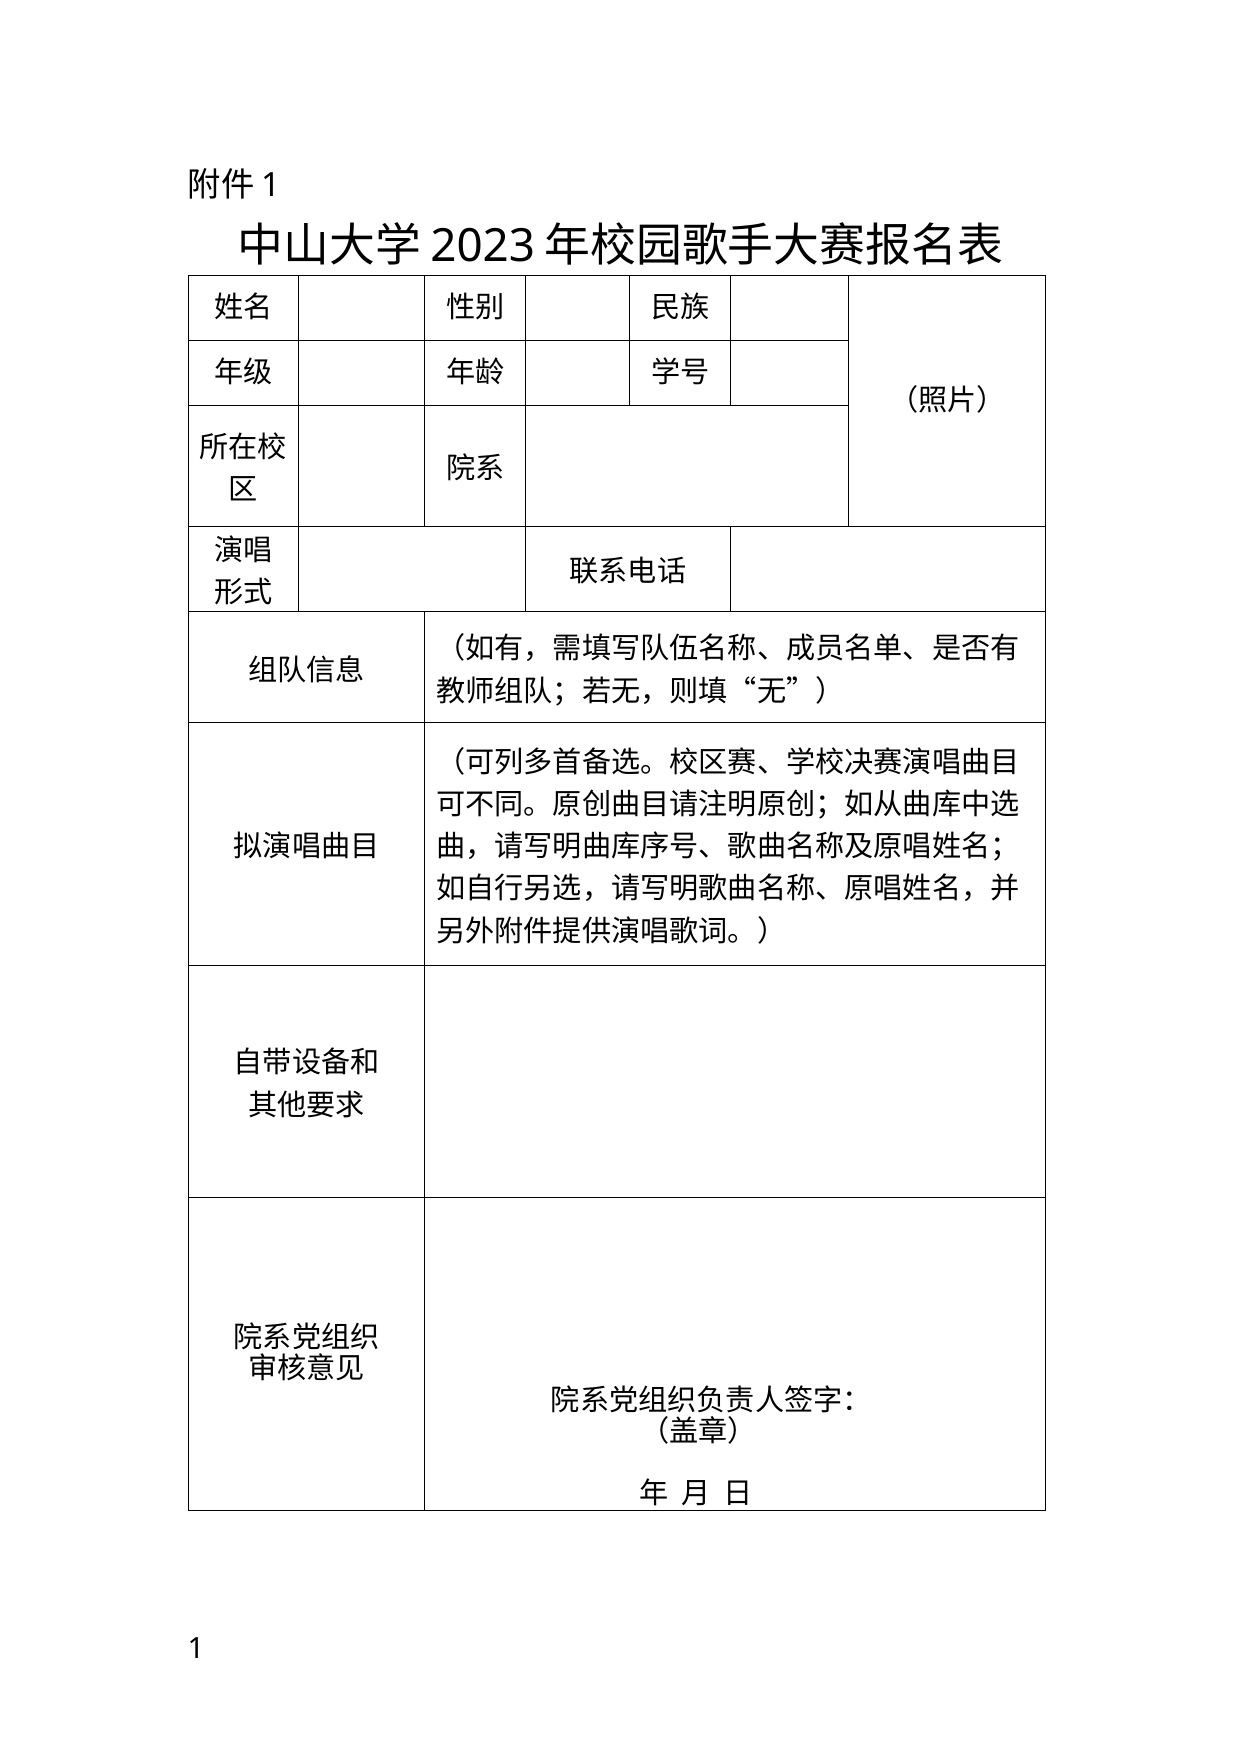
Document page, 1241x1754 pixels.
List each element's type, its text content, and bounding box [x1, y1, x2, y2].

table_cell [526, 341, 629, 405]
table_cell [299, 527, 525, 611]
table_header [526, 276, 629, 340]
table_header 性别 [425, 276, 525, 340]
table_cell [299, 341, 424, 405]
table_cell [425, 966, 1045, 1197]
table_cell 自带设备和 其他要求 [189, 966, 424, 1197]
text 中山大学2023年校园歌手大赛报名表 [187, 208, 1053, 275]
table_cell 演唱 形式 [189, 527, 298, 611]
table_header [299, 276, 424, 340]
table_cell 年级 [189, 341, 298, 405]
table_cell 组队信息 [189, 612, 424, 722]
table_header （照片） [849, 276, 1045, 526]
table_cell （如有，需填写队伍名称、成员名单、是否有教师组队；若无，则填“无”） [425, 612, 1045, 722]
table_cell 院系党组织 审核意见 [189, 1198, 424, 1510]
table_cell 年龄 [425, 341, 525, 405]
table_cell [731, 341, 848, 405]
table_cell 院系 [425, 406, 525, 526]
table_cell 所在校区 [189, 406, 298, 526]
table_cell （可列多首备选。校区赛、学校决赛演唱曲目可不同。原创曲目请注明原创；如从曲库中选曲，请写明曲库序号、歌曲名称及原唱姓名；如自行另选，请写明歌曲名称、原唱姓名，并另外附件提供演唱歌词。） [425, 723, 1045, 964]
table_cell 联系电话 [526, 527, 730, 611]
table_cell 拟演唱曲目 [189, 723, 424, 964]
table_cell [526, 406, 848, 526]
table_header [731, 276, 848, 340]
table_header 民族 [630, 276, 730, 340]
table_header 姓名 [189, 276, 298, 340]
table_cell 院系党组织负责人签字： （盖章） 年 月 日 [425, 1198, 1045, 1510]
table_cell [299, 406, 424, 526]
table_cell [731, 527, 1045, 611]
text 附件1 [187, 150, 1053, 208]
table_cell 学号 [630, 341, 730, 405]
